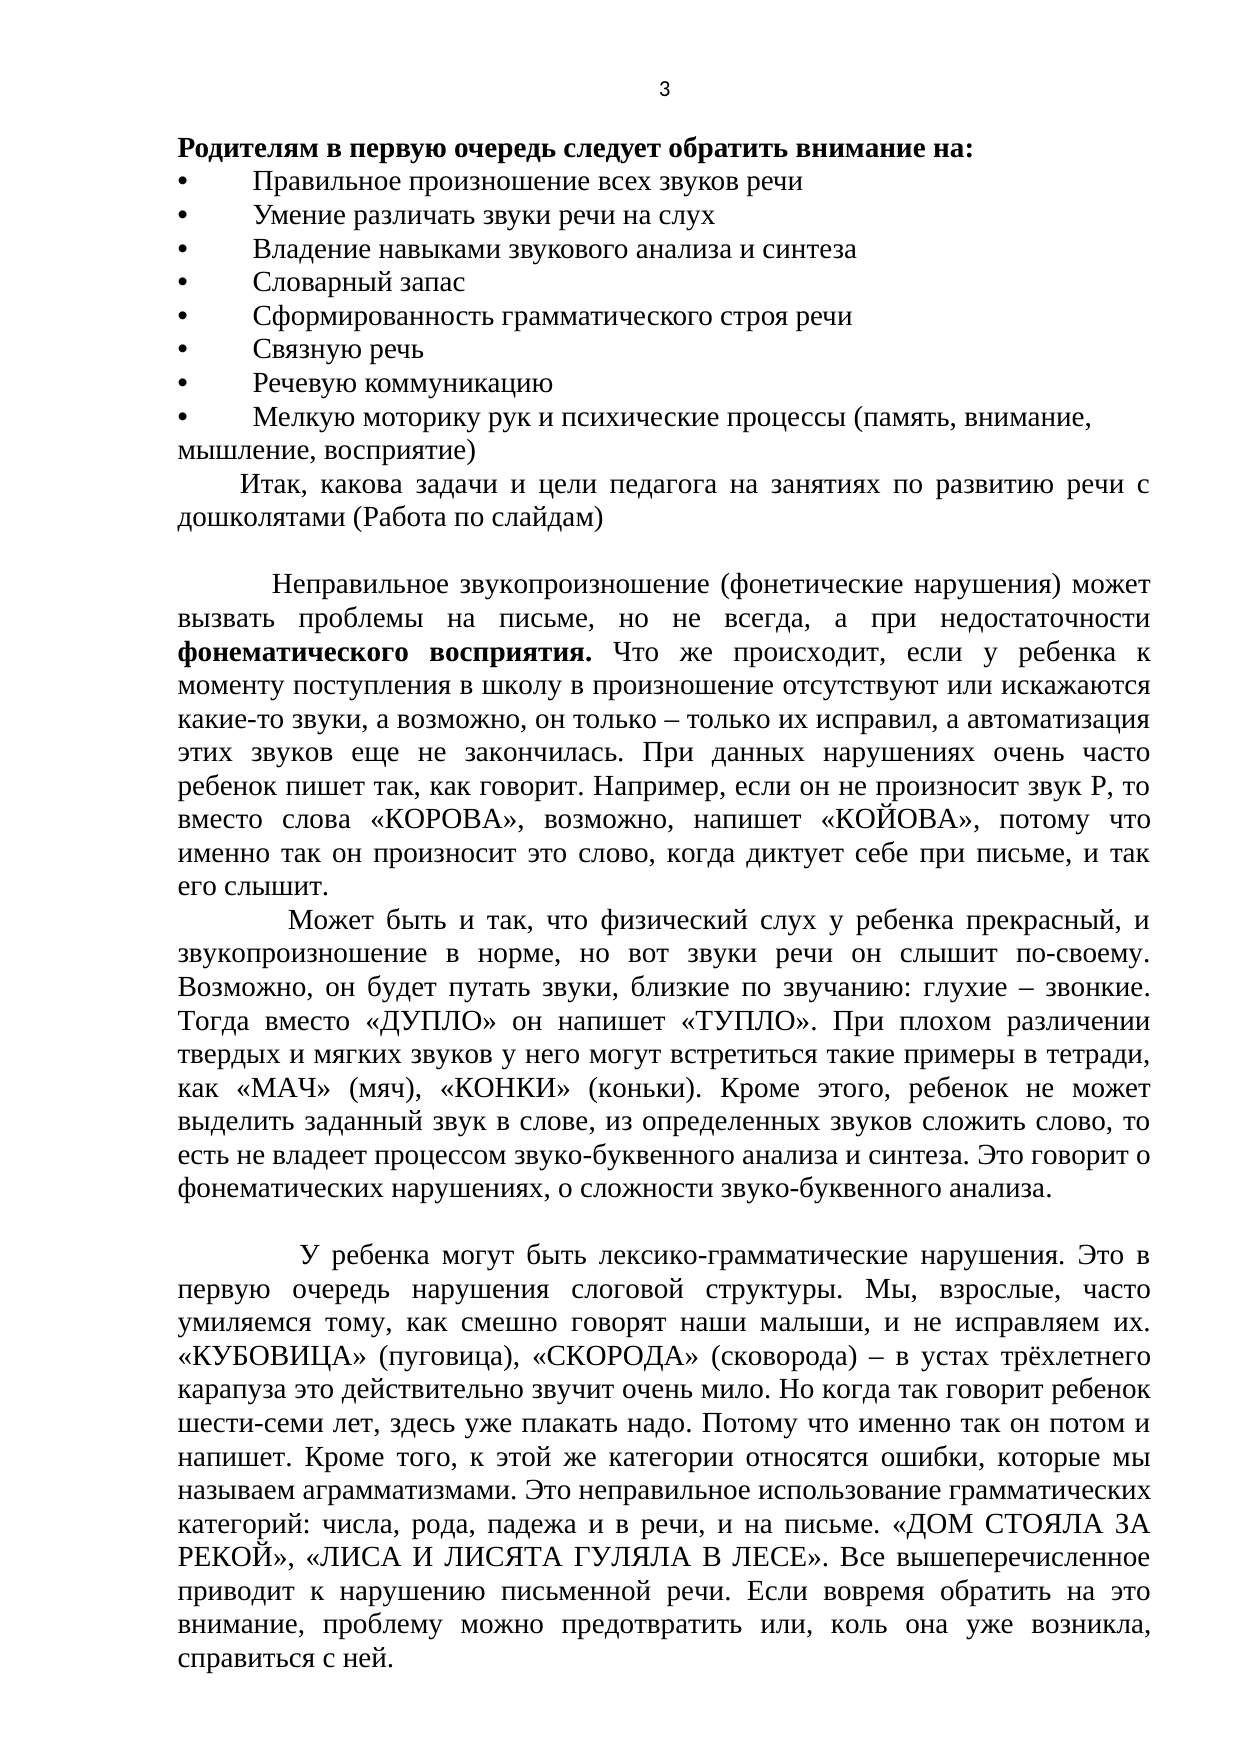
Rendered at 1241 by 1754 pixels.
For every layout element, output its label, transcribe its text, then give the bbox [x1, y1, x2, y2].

list Владение навыками звукового анализа и синтеза [177, 231, 1152, 264]
list Связную речь [177, 332, 1152, 365]
list Мелкую моторику рук и психические процессы (память, внимание, мышление, восприятие) [177, 399, 1152, 466]
text У ребенка могут быть лексико-грамматические нарушения. Это в первую очередь нарушения слоговой структуры. Мы, взрослые, часто умиляемся тому, как смешно говорят наши малыши, и не исправляем их. «КУБОВИЦА» (пуговица), «СКОРОДА» (сковорода) – в устах трёхлетнего карапуза это действительно звучит очень мило. Но когда так говорит ребенок шести-семи лет, здесь уже плакать надо. Потому что именно так он потом и напишет. Кроме того, к этой же категории относятся ошибки, которые мы называем аграмматизмами. Это неправильное использование грамматических категорий: числа, рода, падежа и в речи, и на письме. «ДОМ СТОЯЛА ЗА РЕКОЙ», «ЛИСА И ЛИСЯТА ГУЛЯЛА В ЛЕСЕ». Все вышеперечисленное приводит к нарушению письменной речи. Если вовремя обратить на это внимание, проблему можно предотвратить или, коль она уже возникла, справиться с ней. [177, 1237, 1152, 1673]
text Неправильное звукопроизношение (фонетические нарушения) может вызвать проблемы на письме, но не всегда, а при недостаточности фонематического восприятия. Что же происходит, если у ребенка к моменту поступления в школу в произношение отсутствуют или искажаются какие-то звуки, а возможно, он только – только их исправил, а автоматизация этих звуков еще не закончилась. При данных нарушениях очень часто ребенок пишет так, как говорит. Например, если он не произносит звук Р, то вместо слова «КОРОВА», возможно, напишет «КОЙОВА», потому что именно так он произносит это слово, когда диктует себе при письме, и так его слышит. [177, 567, 1152, 902]
list Речевую коммуникацию [177, 365, 1152, 399]
text Может быть и так, что физический слух у ребенка прекрасный, и звукопроизношение в норме, но вот звуки речи он слышит по-своему. Возможно, он будет путать звуки, близкие по звучанию: глухие – звонкие. Тогда вместо «ДУПЛО» он напишет «ТУПЛО». При плохом различении твердых и мягких звуков у него могут встретиться такие примеры в тетради, как «МАЧ» (мяч), «КОНКИ» (коньки). Кроме этого, ребенок не может выделить заданный звук в слове, из определенных звуков сложить слово, то есть не владеет процессом звуко-буквенного анализа и синтеза. Это говорит о фонематических нарушениях, о сложности звуко-буквенного анализа. [177, 902, 1152, 1204]
list Правильное произношение всех звуков речи [177, 163, 1152, 197]
list Умение различать звуки речи на слух [177, 197, 1152, 231]
list Словарный запас [177, 264, 1152, 298]
text Родителям в первую очередь следует обратить внимание на: [177, 130, 1152, 163]
text Итак, какова задачи и цели педагога на занятиях по развитию речи с дошколятами (Работа по слайдам) [177, 466, 1152, 533]
list Сформированность грамматического строя речи [177, 298, 1152, 332]
